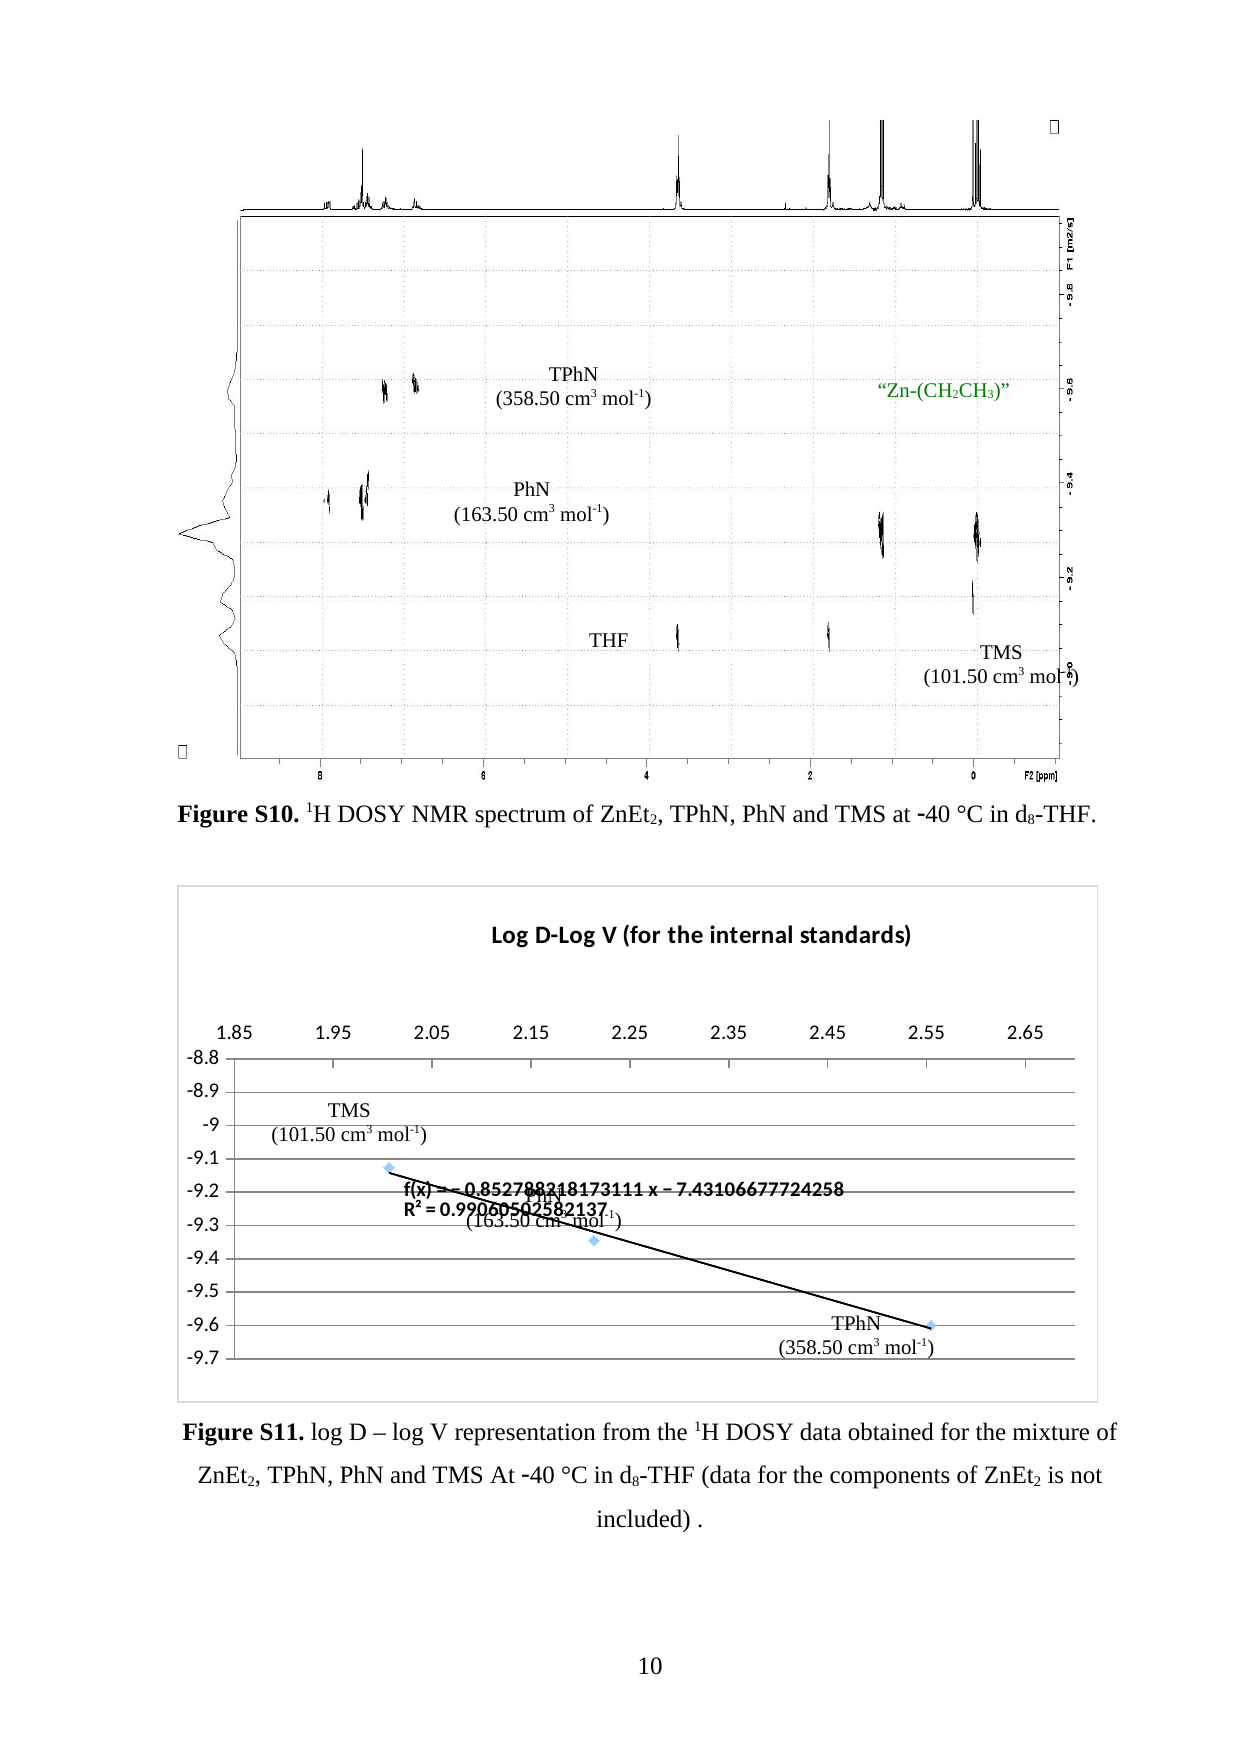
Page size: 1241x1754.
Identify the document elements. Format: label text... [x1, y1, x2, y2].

text Figure S10. 1H DOSY NMR spectrum of ZnEt2, TPhN, PhN and TMS at 40 °C in d8-THF. [177, 799, 1122, 828]
text Figure S11. log D – log V representation from the 1H DOSY data obtained for the mixture of ZnEt2, TPhN, PhN and TMS At 40 °C in d8-THF (data for the components of ZnEt2 is not included) . [177, 1417, 1122, 1532]
picture [177, 118, 1076, 785]
